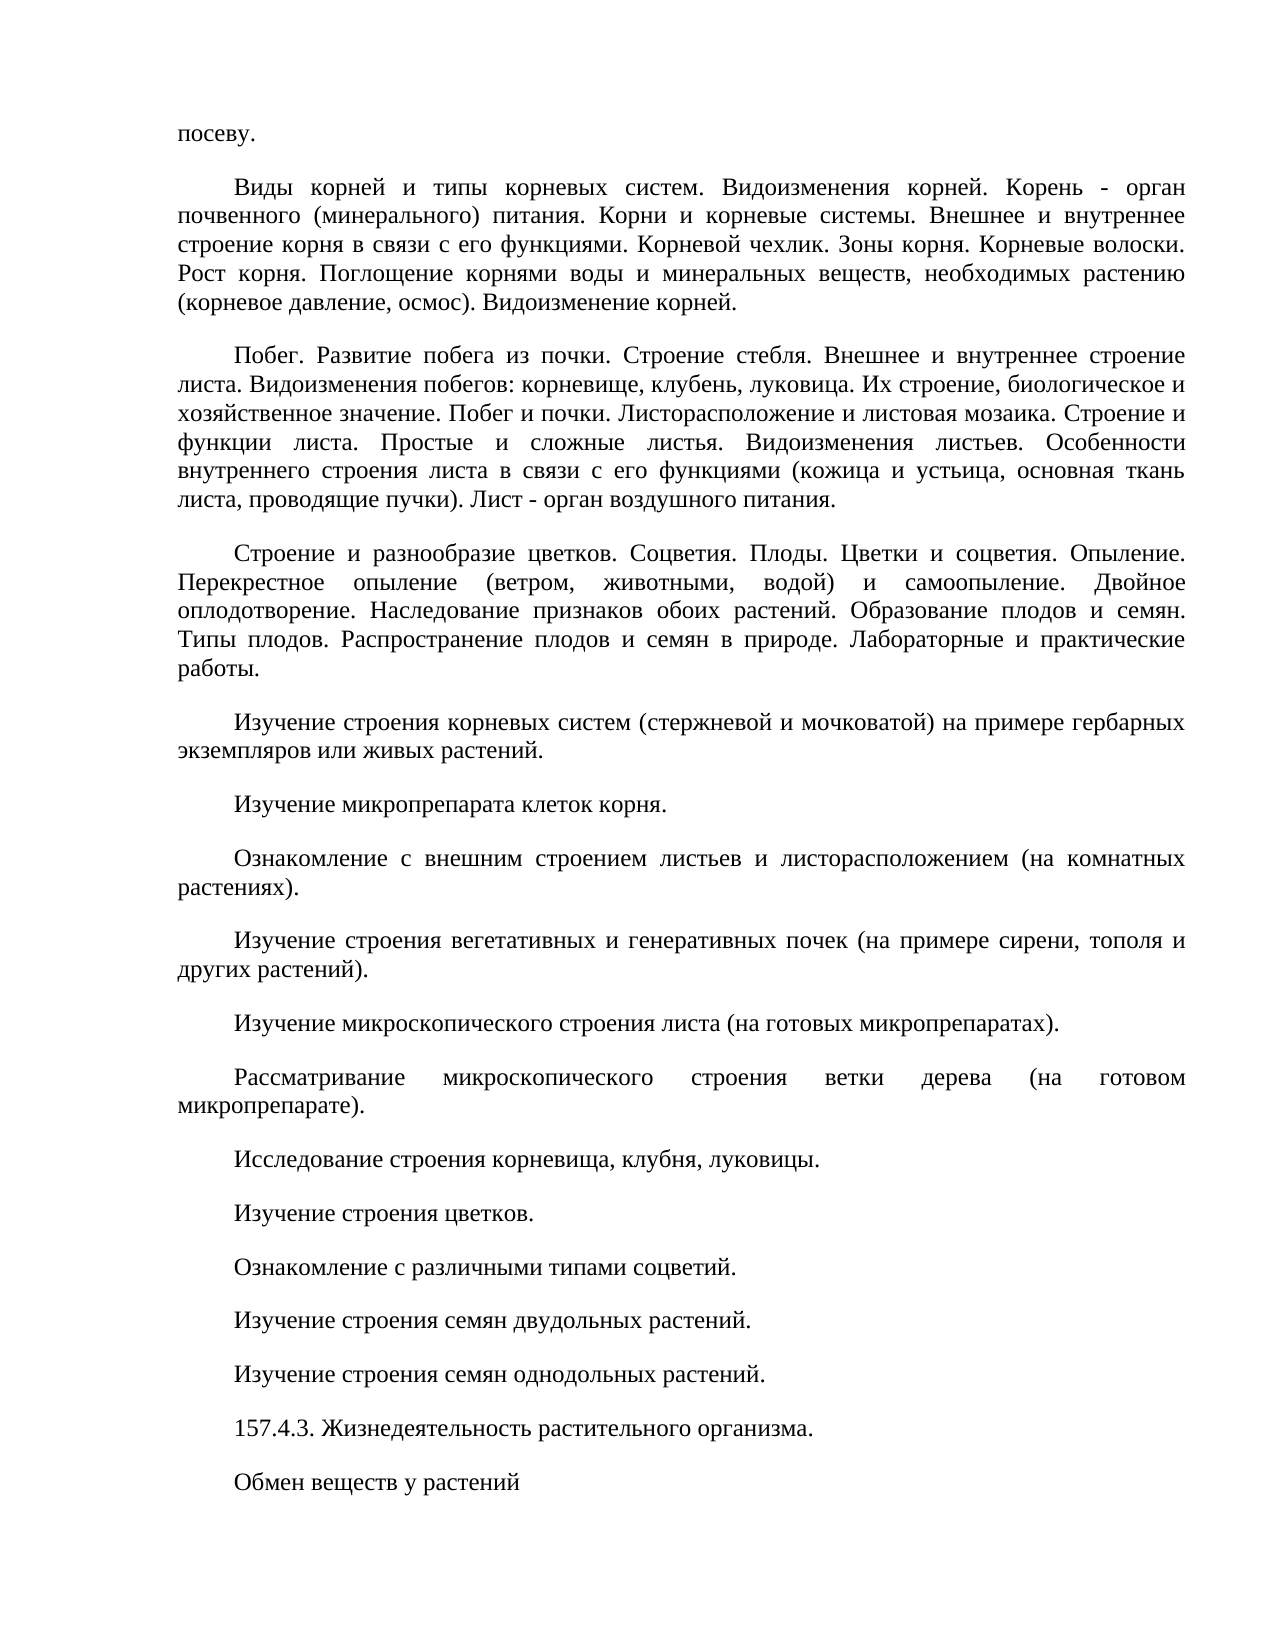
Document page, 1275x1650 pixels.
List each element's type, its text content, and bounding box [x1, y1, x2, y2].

text Виды корней и типы корневых систем. Видоизменения корней. Корень - орган почвенного (минерального) питания. Корни и корневые системы. Внешнее и внутреннее строение корня в связи с его функциями. Корневой чехлик. Зоны корня. Корневые волоски. Рост корня. Поглощение корнями воды и минеральных веществ, необходимых растению (корневое давление, осмос). Видоизменение корней. [177, 172, 1186, 316]
text Ознакомление с различными типами соцветий. [177, 1252, 1186, 1281]
text Ознакомление с внешним строением листьев и листорасположением (на комнатных растениях). [177, 843, 1186, 901]
text 157.4.3. Жизнедеятельность растительного организма. [177, 1413, 1186, 1442]
text Рассматривание микроскопического строения ветки дерева (на готовом микропрепарате). [177, 1062, 1186, 1119]
text Изучение строения корневых систем (стержневой и мочковатой) на примере гербарных экземпляров или живых растений. [177, 707, 1186, 764]
text Побег. Развитие побега из почки. Строение стебля. Внешнее и внутреннее строение листа. Видоизменения побегов: корневище, клубень, луковица. Их строение, биологическое и хозяйственное значение. Побег и почки. Листорасположение и листовая мозаика. Строение и функции листа. Простые и сложные листья. Видоизменения листьев. Особенности внутреннего строения листа в связи с его функциями (кожица и устьица, основная ткань листа, проводящие пучки). Лист - орган воздушного питания. [177, 341, 1186, 513]
text Изучение микропрепарата клеток корня. [177, 789, 1186, 818]
text Изучение строения вегетативных и генеративных почек (на примере сирени, тополя и других растений). [177, 926, 1186, 983]
text Строение и разнообразие цветков. Соцветия. Плоды. Цветки и соцветия. Опыление. Перекрестное опыление (ветром, животными, водой) и самоопыление. Двойное оплодотворение. Наследование признаков обоих растений. Образование плодов и семян. Типы плодов. Распространение плодов и семян в природе. Лабораторные и практические работы. [177, 538, 1186, 682]
text Изучение строения цветков. [177, 1198, 1186, 1227]
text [177, 118, 1186, 147]
text Изучение микроскопического строения листа (на готовых микропрепаратах). [177, 1008, 1186, 1037]
text Изучение строения семян двудольных растений. [177, 1306, 1186, 1334]
text Изучение строения семян однодольных растений. [177, 1359, 1186, 1388]
text Обмен веществ у растений [177, 1467, 1186, 1496]
text Исследование строения корневища, клубня, луковицы. [177, 1144, 1186, 1173]
